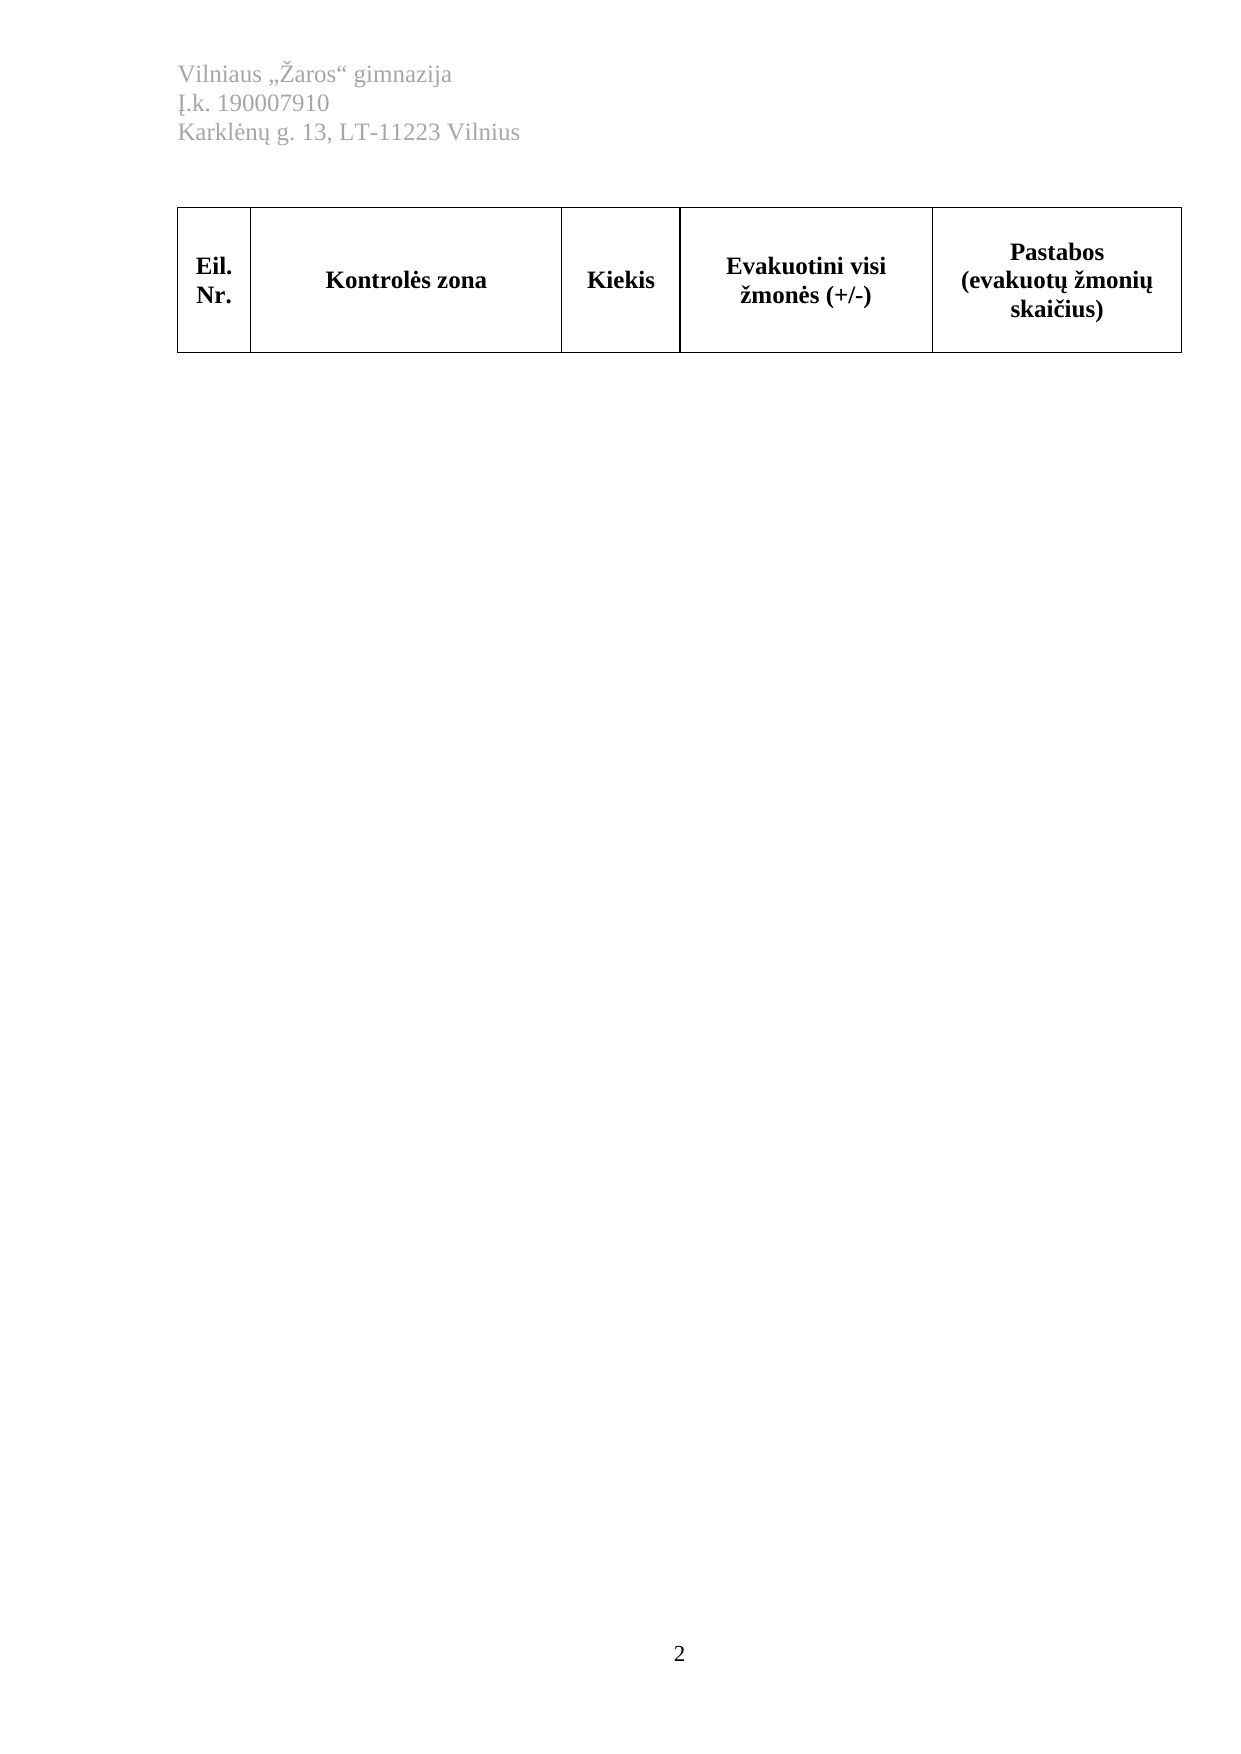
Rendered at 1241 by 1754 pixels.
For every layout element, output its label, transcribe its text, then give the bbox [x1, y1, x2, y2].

table_header Pastabos (evakuotų žmonių skaičius) [933, 208, 1181, 352]
table_header Kontrolės zona [251, 208, 561, 352]
table_header Kiekis [562, 208, 679, 352]
table_header Eil. Nr. [178, 208, 250, 352]
table_header Evakuotini visi žmonės (+/-) [681, 208, 932, 352]
